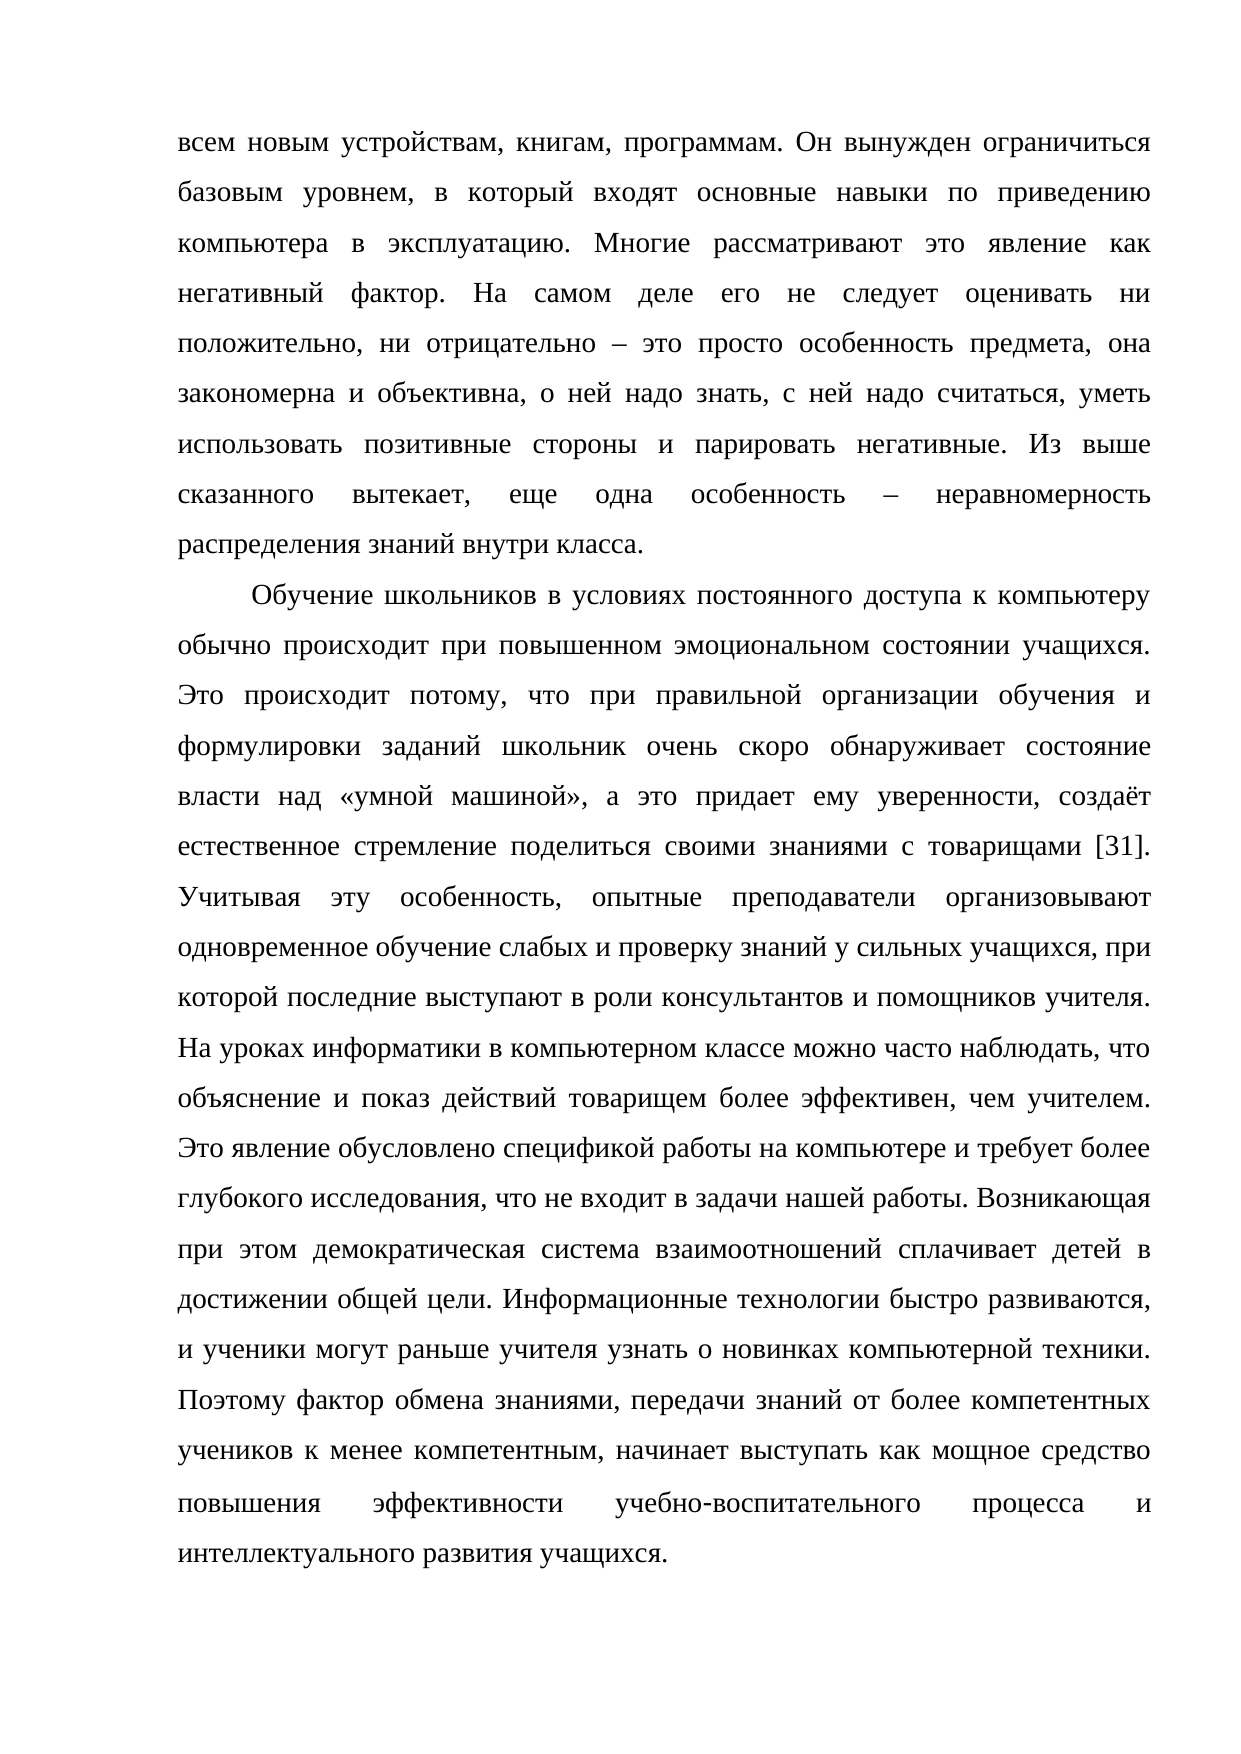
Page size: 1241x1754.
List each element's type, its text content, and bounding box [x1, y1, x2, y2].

text Обучение школьников в условиях постоянного доступа к компьютеру обычно происходит при повышенном эмоциональном состоянии учащихся. Это происходит потому, что при правильной организации обучения и формулировки заданий школьник очень скоро обнаруживает состояние власти над «умной машиной», а это придает ему уверенности, создаёт естественное стремление поделиться своими знаниями с товарищами [31]. Учитывая эту особенность, опытные преподаватели организовывают одновременное обучение слабых и проверку знаний у сильных учащихся, при которой последние выступают в роли консультантов и помощников учителя. На уроках информатики в компьютерном классе можно часто наблюдать, что объяснение и показ действий товарищем более эффективен, чем учителем. Это явление обусловлено спецификой работы на компьютере и требует более глубокого исследования, что не входит в задачи нашей работы. Возникающая при этом демократическая система взаимоотношений сплачивает детей в достижении общей цели. Информационные технологии быстро развиваются, и ученики могут раньше учителя узнать о новинках компьютерной техники. Поэтому фактор обмена знаниями, передачи знаний от более компетентных учеников к менее компетентным, начинает выступать как мощное средство повышения эффективности учебно‐воспитательного процесса и интеллектуального развития учащихся. [177, 577, 1152, 1569]
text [177, 124, 1152, 560]
